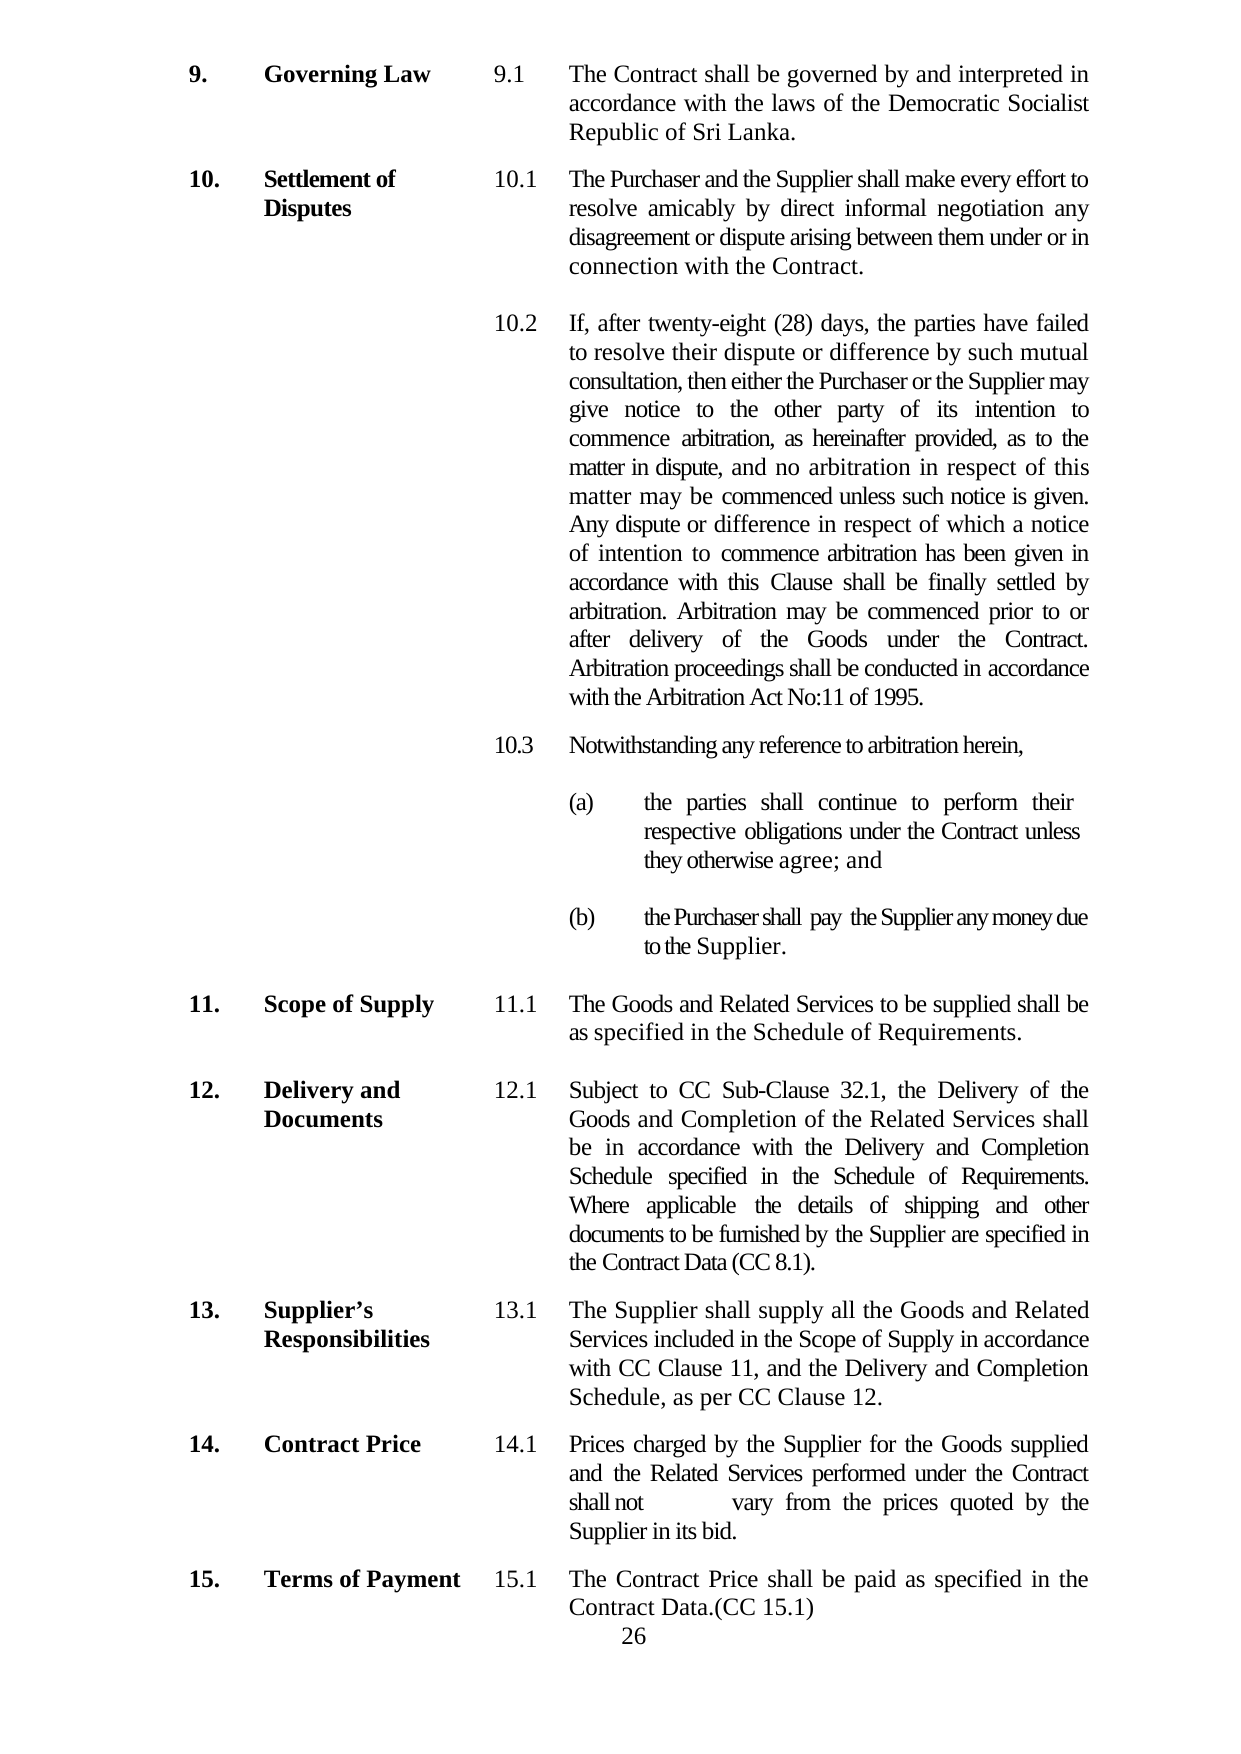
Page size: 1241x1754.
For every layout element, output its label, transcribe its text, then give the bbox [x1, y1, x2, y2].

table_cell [482, 1564, 1101, 1621]
table_cell 14. Contract Price [177, 1430, 482, 1564]
table_cell 13. Supplier’s Responsibilities [177, 1295, 482, 1429]
table_cell 13.1 The Supplier shall supply all the Goods and Related Services included in the Scope of Supply in accordance with CC Clause 11, and the Delivery and Completion Schedule, as per CC Clause 12. [482, 1295, 1101, 1429]
table_cell 14.1 Prices charged by the Supplier for the Goods supplied and the Related Services performed under the Contract shall not vary from the prices quoted by the Supplier in its bid. [482, 1430, 1101, 1564]
table_cell 9. Governing Law [177, 59, 482, 164]
table_cell 10. Settlement of Disputes [177, 165, 482, 989]
table_cell 12. Delivery and Documents [177, 1075, 482, 1295]
table_cell 11. Scope of Supply [177, 989, 482, 1075]
table_cell 10.1 The Purchaser and the Supplier shall make every effort to resolve amicably by direct informal negotiation any disagreement or dispute arising between them under or in connection with the Contract. 10.2 If, after twenty-eight (28) days, the parties have failed to resolve their dispute or difference by such mutual consultation, then either the Purchaser or the Supplier may give notice to the other party of its intention to commence arbitration, as hereinafter provided, as to the matter in dispute, and no arbitration in respect of this matter may be commenced unless such notice is given. Any dispute or difference in respect of which a notice of intention to commence arbitration has been given in accordance with this Clause shall be finally settled by arbitration. Arbitration may be commenced prior to or after delivery of the Goods under the Contract. Arbitration proceedings shall be conducted in accordance with the Arbitration Act No:11 of 1995. Notwithstanding any reference to arbitration herein, (a) the parties shall continue to perform their respective obligations under the Contract unless they otherwise agree; and (b) the Purchaser shall pay the Supplier any money due to the Supplier. [482, 165, 1101, 989]
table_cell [177, 1564, 482, 1621]
table_cell 12.1 Subject to CC Sub-Clause 32.1, the Delivery of the Goods and Completion of the Related Services shall be in accordance with the Delivery and Completion Schedule specified in the Schedule of Requirements. Where applicable the details of shipping and other documents to be furnished by the Supplier are specified in the Contract Data (CC 8.1). [482, 1075, 1101, 1295]
table_cell 9.1 The Contract shall be governed by and interpreted in accordance with the laws of the Democratic Socialist Republic of Sri Lanka. [482, 59, 1101, 164]
table_cell 11.1 The Goods and Related Services to be supplied shall be as specified in the Schedule of Requirements. [482, 989, 1101, 1075]
